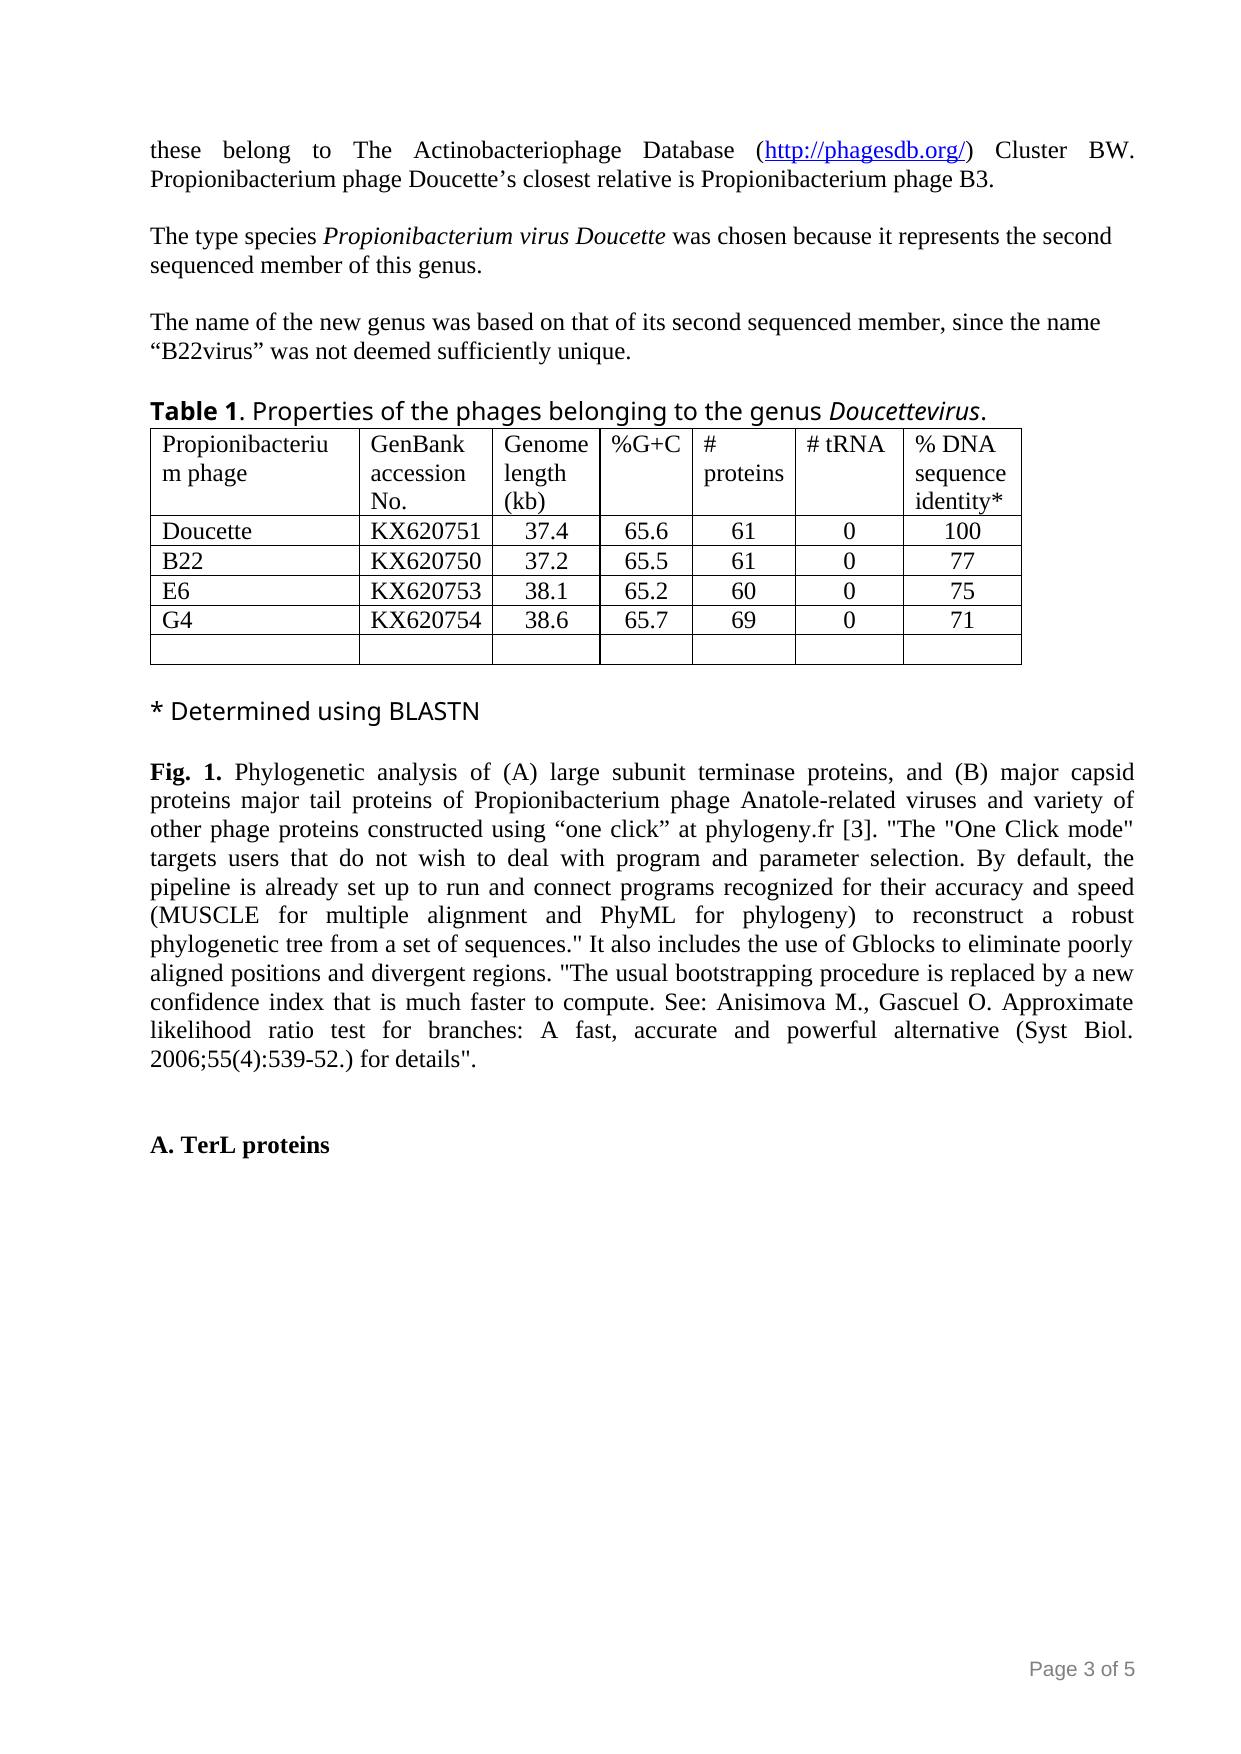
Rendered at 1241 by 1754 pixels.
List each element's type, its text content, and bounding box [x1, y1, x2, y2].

table_cell B22 [151, 546, 359, 575]
table_cell [151, 635, 359, 664]
table_cell 71 [904, 606, 1021, 634]
table_cell 0 [796, 546, 903, 575]
table_cell 61 [693, 516, 795, 545]
table_cell [493, 635, 599, 664]
table_cell 60 [693, 576, 795, 604]
table_cell 61 [693, 546, 795, 575]
table_cell 100 [904, 516, 1021, 545]
table_cell KX620751 [360, 516, 492, 545]
table_cell KX620753 [360, 576, 492, 604]
table_cell G4 [151, 606, 359, 634]
text The type species Propionibacterium virus Doucette was chosen because it represents the second sequenced member of this genus. [150, 221, 1135, 279]
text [150, 135, 1135, 192]
table_cell 69 [693, 606, 795, 634]
table_header %G+C [601, 429, 692, 515]
table_cell 37.2 [493, 546, 599, 575]
table_cell Doucette [151, 516, 359, 545]
table_header # proteins [693, 429, 795, 515]
table_header Propionibacterium phage [151, 429, 359, 515]
text A. TerL proteins [150, 1130, 1135, 1159]
table_cell 77 [904, 546, 1021, 575]
table_header Genome length (kb) [493, 429, 599, 515]
table_cell KX620754 [360, 606, 492, 634]
table_header GenBank accession No. [360, 429, 492, 515]
table_cell [796, 635, 903, 664]
table_cell E6 [151, 576, 359, 604]
table_cell 65.7 [601, 606, 692, 634]
text The name of the new genus was based on that of its second sequenced member, since the name “B22virus” was not deemed sufficiently unique. [150, 307, 1135, 365]
table_cell [904, 635, 1021, 664]
table_cell 65.6 [601, 516, 692, 545]
table_cell 0 [796, 576, 903, 604]
table_cell [693, 635, 795, 664]
table_cell 65.2 [601, 576, 692, 604]
table_cell 38.6 [493, 606, 599, 634]
table_header % DNA sequence identity* [904, 429, 1021, 515]
table_cell 65.5 [601, 546, 692, 575]
table_cell 75 [904, 576, 1021, 604]
table_cell 0 [796, 606, 903, 634]
table_cell KX620750 [360, 546, 492, 575]
text * Determined using BLASTN [150, 665, 1135, 728]
text Table 1. Properties of the phages belonging to the genus Doucettevirus. [150, 394, 1135, 428]
table_cell [360, 635, 492, 664]
table_cell 37.4 [493, 516, 599, 545]
table_cell 0 [796, 516, 903, 545]
table_cell 38.1 [493, 576, 599, 604]
table_cell [601, 635, 692, 664]
table_header # tRNA [796, 429, 903, 515]
text Fig. 1. Phylogenetic analysis of (A) large subunit terminase proteins, and (B) major capsid proteins major tail proteins of Propionibacterium phage Anatole-related viruses and variety of other phage proteins constructed using “one click” at phylogeny.fr [3]. "The "One Click mode" targets users that do not wish to deal with program and parameter selection. By default, the pipeline is already set up to run and connect programs recognized for their accuracy and speed (MUSCLE for multiple alignment and PhyML for phylogeny) to reconstruct a robust phylogenetic tree from a set of sequences." It also includes the use of Gblocks to eliminate poorly aligned positions and divergent regions. "The usual bootstrapping procedure is replaced by a new confidence index that is much faster to compute. See: Anisimova M., Gascuel O. Approximate likelihood ratio test for branches: A fast, accurate and powerful alternative (Syst Biol. 2006;55(4):539-52.) for details". [150, 757, 1135, 1073]
